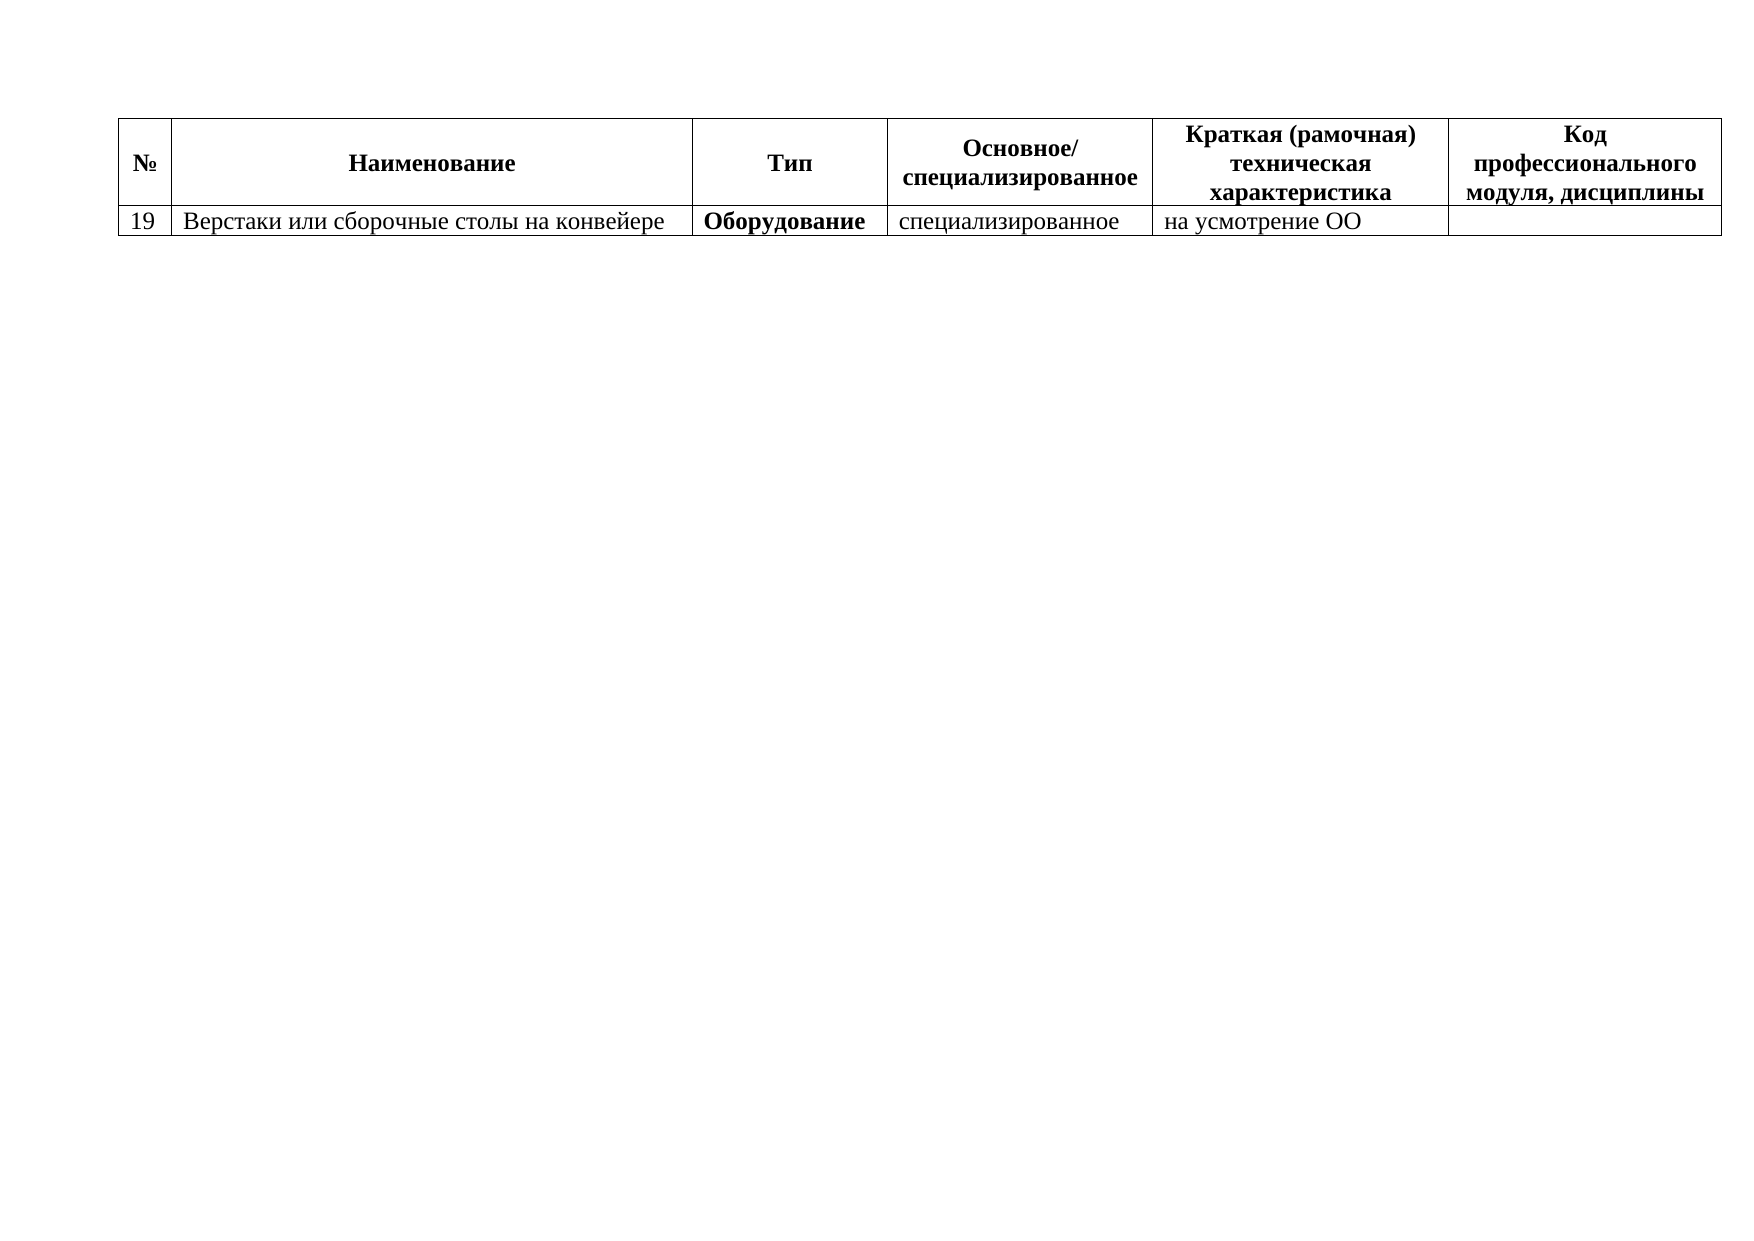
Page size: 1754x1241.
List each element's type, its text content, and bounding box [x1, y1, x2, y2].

table_header № [119, 119, 171, 205]
table_header Основное/ специализированное [888, 119, 1152, 205]
table_header Тип [693, 119, 887, 205]
table_header Код профессионального модуля, дисциплины [1449, 119, 1721, 205]
table_cell Верстаки или сборочные столы на конвейере [172, 206, 692, 235]
table_header Краткая (рамочная) техническая характеристика [1153, 119, 1448, 205]
table_cell Оборудование [693, 206, 887, 235]
table_cell специализированное [888, 206, 1152, 235]
table_cell на усмотрение ОО [1153, 206, 1448, 235]
table_header Наименование [172, 119, 692, 205]
table_cell 19 [119, 206, 171, 235]
